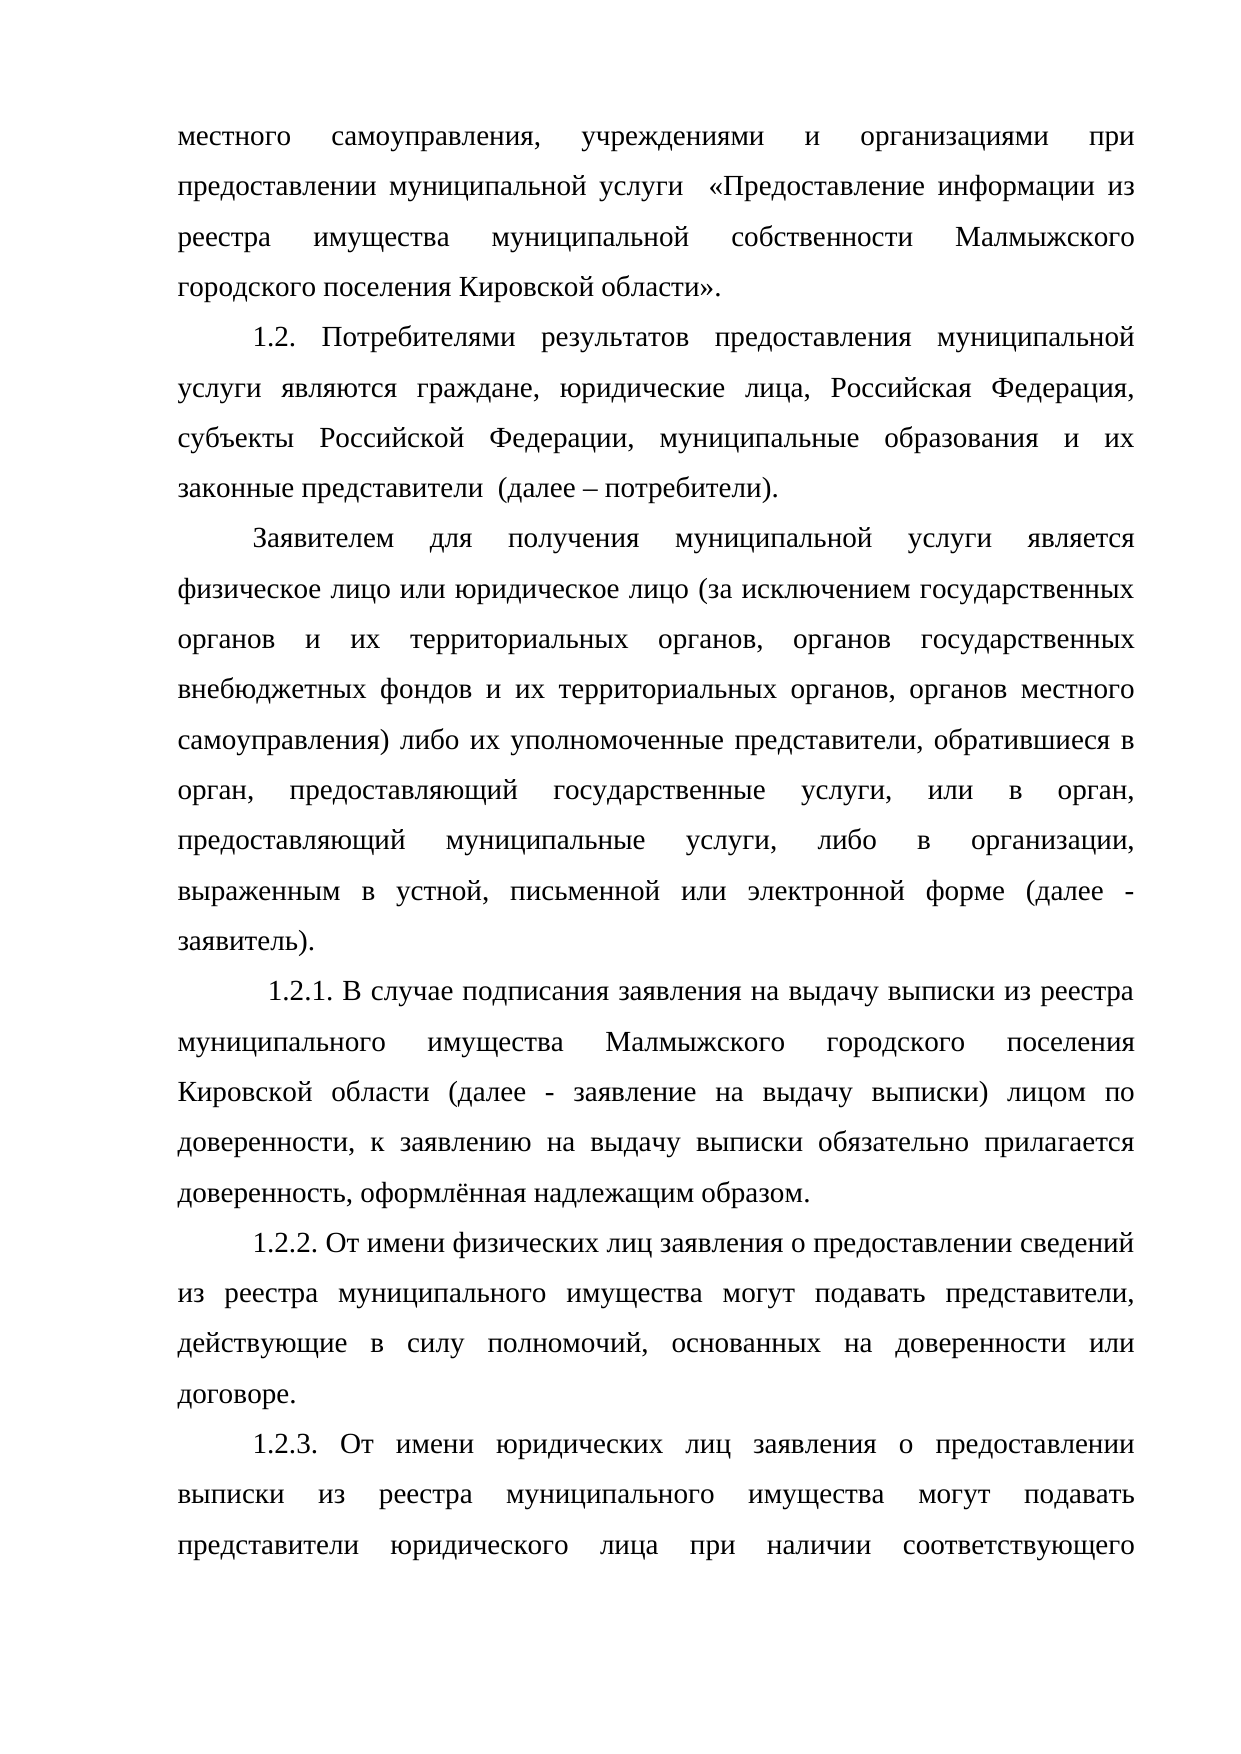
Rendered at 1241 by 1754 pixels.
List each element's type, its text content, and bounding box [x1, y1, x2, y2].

text Заявителем для получения муниципальной услуги является физическое лицо или юридическое лицо (за исключением государственных органов и их территориальных органов, органов государственных внебюджетных фондов и их территориальных органов, органов местного самоуправления) либо их уполномоченные представители, обратившиеся в орган, предоставляющий государственные услуги, или в орган, предоставляющий муниципальные услуги, либо в организации, выраженным в устной, письменной или электронной форме (далее -заявитель). [177, 521, 1135, 957]
text 1.2. Потребителями результатов предоставления муниципальной услуги являются граждане, юридические лица, Российская Федерация, субъекты Российской Федерации, муниципальные образования и их законные представители (далее – потребители). [177, 319, 1135, 504]
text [177, 118, 1135, 303]
text 1.2.2. От имени физических лиц заявления о предоставлении сведений из реестра муниципального имущества могут подавать представители, действующие в силу полномочий, основанных на доверенности или договоре. [177, 1225, 1135, 1409]
text 1.2.1. В случае подписания заявления на выдачу выписки из реестра муниципального имущества Малмыжского городского поселения Кировской области (далее - заявление на выдачу выписки) лицом по доверенности, к заявлению на выдачу выписки обязательно прилагается доверенность, оформлённая надлежащим образом. [177, 973, 1135, 1208]
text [177, 1426, 1135, 1560]
